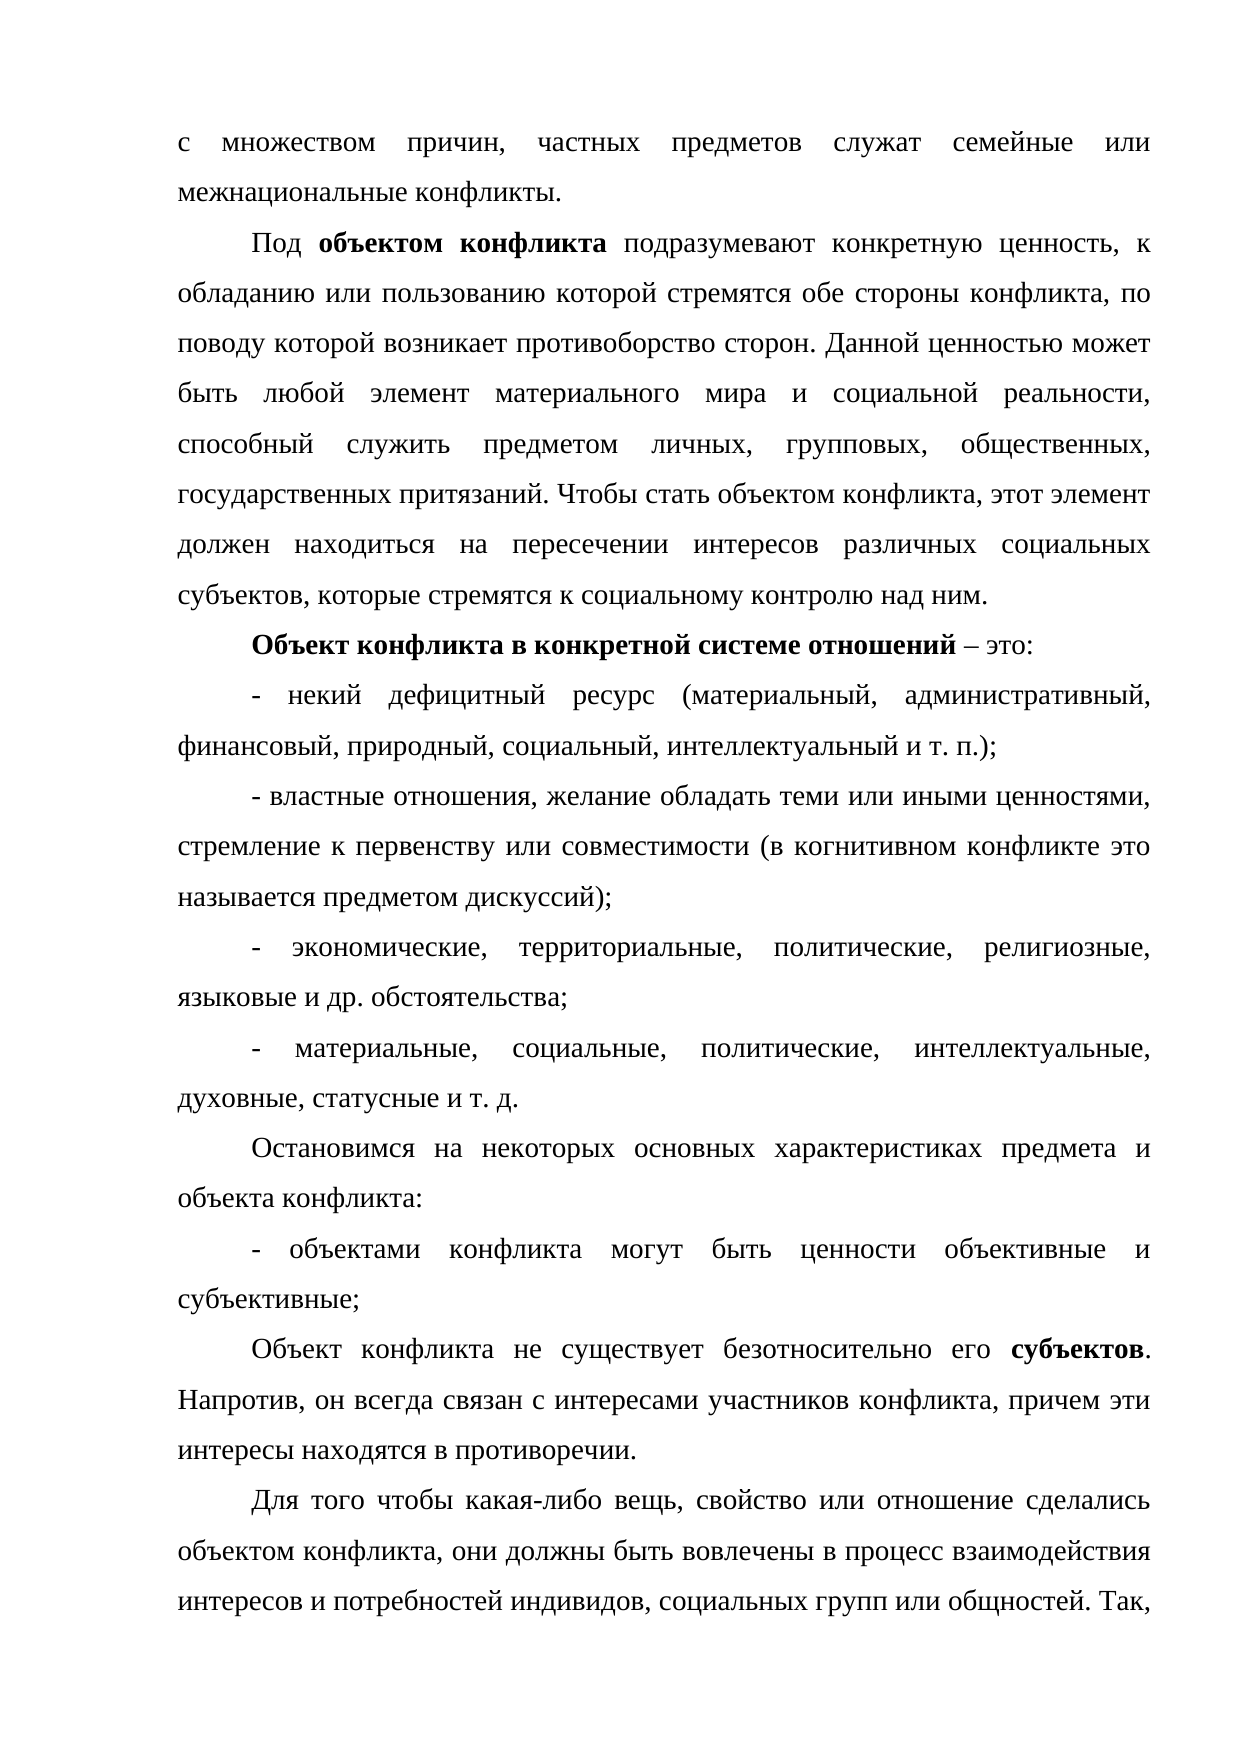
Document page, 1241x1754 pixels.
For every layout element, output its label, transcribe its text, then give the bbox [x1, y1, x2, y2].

text - объектами конфликта могут быть ценности объективные и субъективные; [177, 1231, 1152, 1315]
text - экономические, территориальные, политические, религиозные, языковые и др. обстоятельства; [177, 929, 1152, 1013]
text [177, 124, 1152, 208]
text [177, 1482, 1152, 1617]
text - материальные, социальные, политические, интеллектуальные, духовные, статусные и т. д. [177, 1030, 1152, 1113]
text - некий дефицитный ресурс (материальный, административный, финансовый, природный, социальный, интеллектуальный и т. п.); [177, 677, 1152, 761]
text Объект конфликта не существует безотносительно его субъектов. Напротив, он всегда связан с интересами участников конфликта, причем эти интересы находятся в противоречии. [177, 1332, 1152, 1466]
text Под объектом конфликта подразумевают конкретную ценность, к обладанию или пользованию которой стремятся обе стороны конфликта, по поводу которой возникает противоборство сторон. Данной ценностью может быть любой элемент материального мира и социальной реальности, способный служить предметом личных, групповых, общественных, государственных притязаний. Чтобы стать объектом конфликта, этот элемент должен находиться на пересечении интересов различных социальных субъектов, которые стремятся к социальному контролю над ним. [177, 225, 1152, 610]
text - властные отношения, желание обладать теми или иными ценностями, стремление к первенству или совместимости (в когнитивном конфликте это называется предметом дискуссий); [177, 778, 1152, 912]
text Остановимся на некоторых основных характеристиках предмета и объекта конфликта: [177, 1130, 1152, 1214]
text Объект конфликта в конкретной системе отношений – это: [177, 627, 1152, 661]
